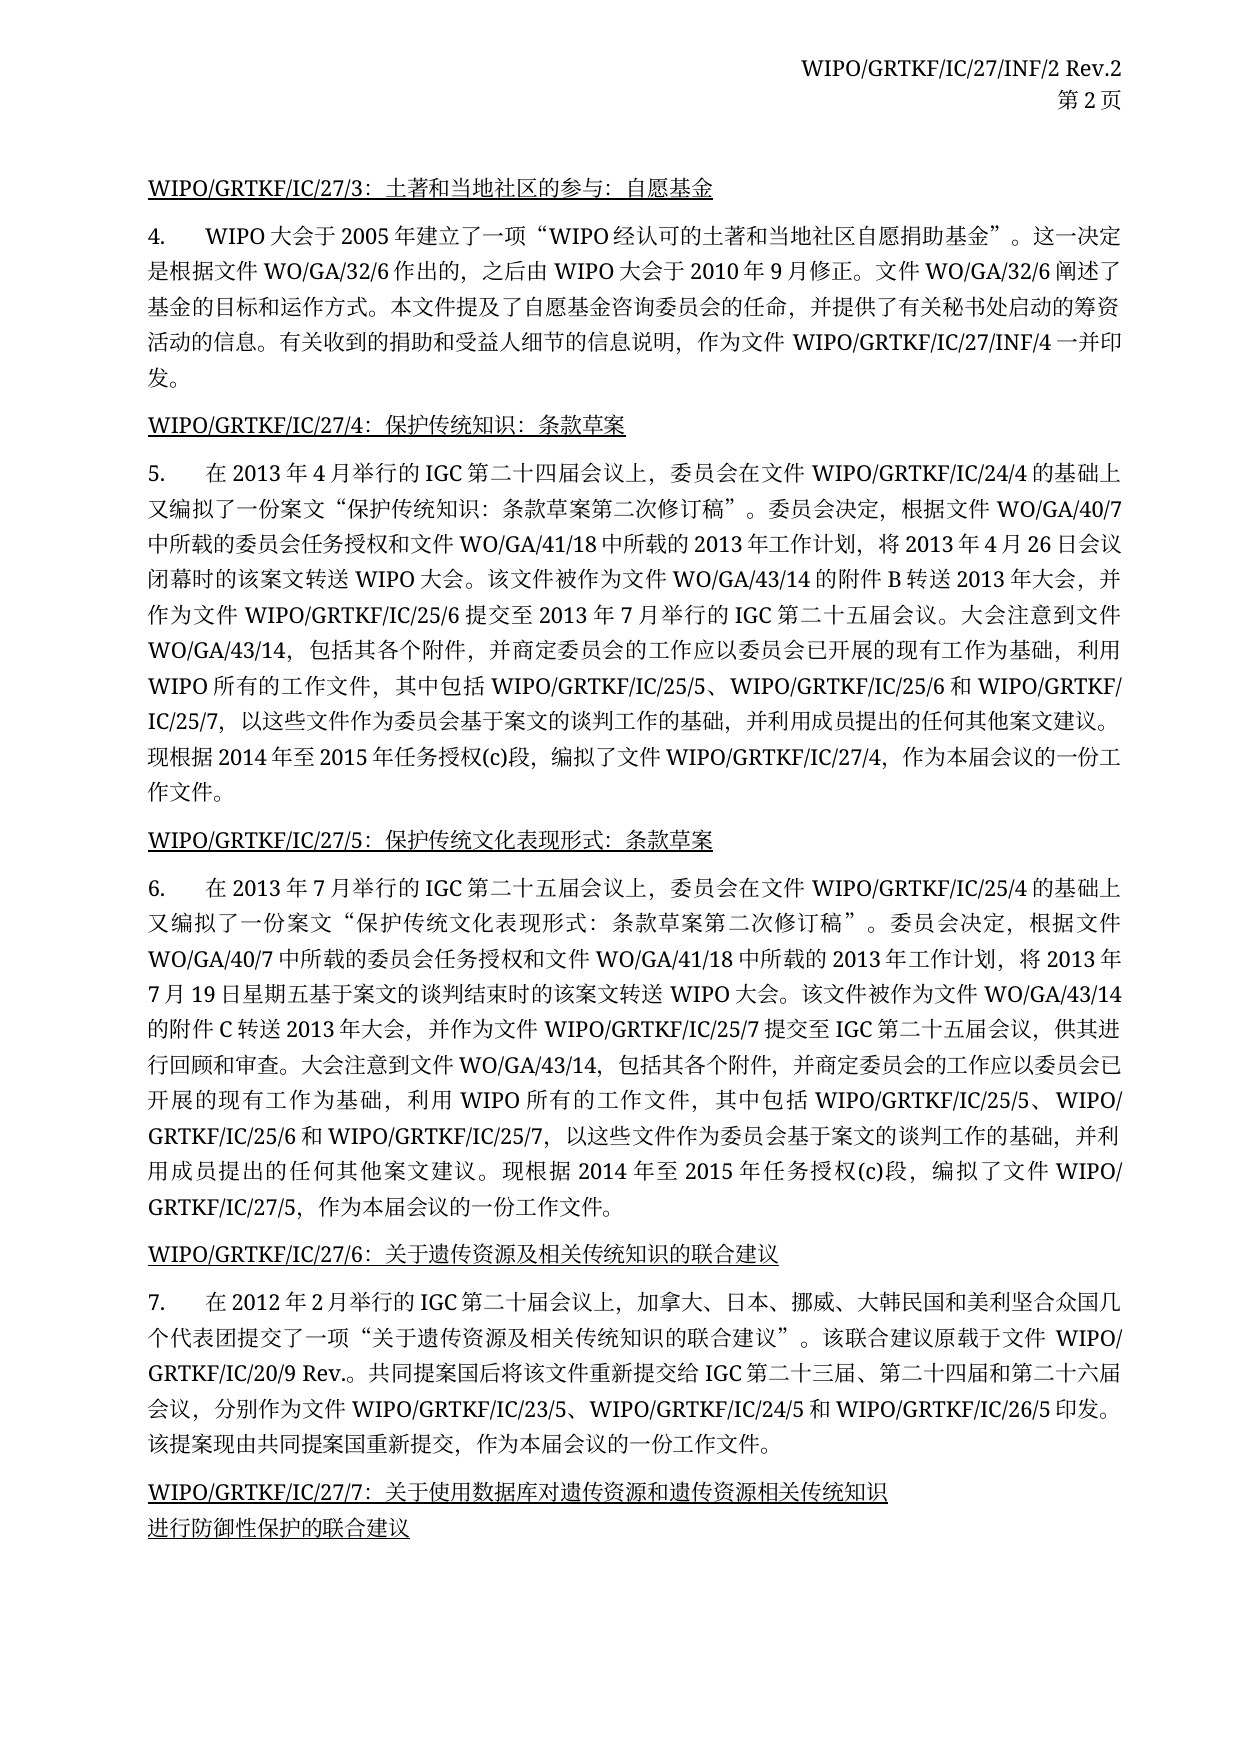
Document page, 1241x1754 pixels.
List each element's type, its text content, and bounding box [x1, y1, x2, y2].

text WIPO/GRTKF/IC/27/5：保护传统文化表现形式：条款草案 [148, 819, 1122, 855]
text 在2013年7月举行的IGC第二十五届会议上，委员会在文件WIPO/GRTKF/IC/25/4的基础上又编拟了一份案文“保护传统文化表现形式：条款草案第二次修订稿”。委员会决定，根据文件WO/GA/40/7中所载的委员会任务授权和文件WO/GA/41/18中所载的2013年工作计划，将2013年7月19日星期五基于案文的谈判结束时的该案文转送WIPO大会。该文件被作为文件WO/GA/43/14的附件C转送2013年大会，并作为文件WIPO/GRTKF/IC/25/7提交至IGC第二十五届会议，供其进行回顾和审查。大会注意到文件WO/GA/43/14，包括其各个附件，并商定委员会的工作应以委员会已开展的现有工作为基础，利用WIPO所有的工作文件，其中包括WIPO/GRTKF/IC/25/5、WIPO/GRTKF/IC/25/6和WIPO/GRTKF/IC/25/7，以这些文件作为委员会基于案文的谈判工作的基础，并利用成员提出的任何其他案文建议。现根据2014年至2015年任务授权(c)段，编拟了文件WIPO/GRTKF/IC/27/5，作为本届会议的一份工作文件。 [148, 867, 1122, 1221]
text WIPO/GRTKF/IC/27/7：关于使用数据库对遗传资源和遗传资源相关传统知识 进行防御性保护的联合建议 [148, 1471, 1122, 1542]
text WIPO/GRTKF/IC/27/3：土著和当地社区的参与：自愿基金 [148, 167, 1122, 203]
text WIPO/GRTKF/IC/27/6：关于遗传资源及相关传统知识的联合建议 [148, 1234, 1122, 1269]
text 在2012年2月举行的IGC第二十届会议上，加拿大、日本、挪威、大韩民国和美利坚合众国几个代表团提交了一项“关于遗传资源及相关传统知识的联合建议”。该联合建议原载于文件WIPO/GRTKF/IC/20/9 Rev.。共同提案国后将该文件重新提交给IGC第二十三届、第二十四届和第二十六届会议，分别作为文件WIPO/GRTKF/IC/23/5、WIPO/GRTKF/IC/24/5和WIPO/GRTKF/IC/26/5印发。该提案现由共同提案国重新提交，作为本届会议的一份工作文件。 [148, 1282, 1122, 1459]
text WIPO/GRTKF/IC/27/4：保护传统知识：条款草案 [148, 405, 1122, 440]
text 在2013年4月举行的IGC第二十四届会议上，委员会在文件WIPO/GRTKF/IC/24/4的基础上又编拟了一份案文“保护传统知识：条款草案第二次修订稿”。委员会决定，根据文件WO/GA/40/7中所载的委员会任务授权和文件WO/GA/41/18中所载的2013年工作计划，将2013年4月26日会议闭幕时的该案文转送WIPO大会。该文件被作为文件WO/GA/43/14的附件B转送2013年大会，并作为文件WIPO/GRTKF/IC/25/6提交至2013年7月举行的IGC第二十五届会议。大会注意到文件WO/GA/43/14，包括其各个附件，并商定委员会的工作应以委员会已开展的现有工作为基础，利用WIPO所有的工作文件，其中包括WIPO/GRTKF/IC/25/5、WIPO/GRTKF/IC/25/6和WIPO/GRTKF/IC/25/7，以这些文件作为委员会基于案文的谈判工作的基础，并利用成员提出的任何其他案文建议。现根据2014年至2015年任务授权(c)段，编拟了文件WIPO/GRTKF/IC/27/4，作为本届会议的一份工作文件。 [148, 453, 1122, 807]
text WIPO大会于2005年建立了一项“WIPO经认可的土著和当地社区自愿捐助基金”。这一决定是根据文件WO/GA/32/6作出的，之后由WIPO大会于2010年9月修正。文件WO/GA/32/6阐述了基金的目标和运作方式。本文件提及了自愿基金咨询委员会的任命，并提供了有关秘书处启动的筹资活动的信息。有关收到的捐助和受益人细节的信息说明，作为文件WIPO/GRTKF/IC/27/INF/4一并印发。 [148, 215, 1122, 392]
